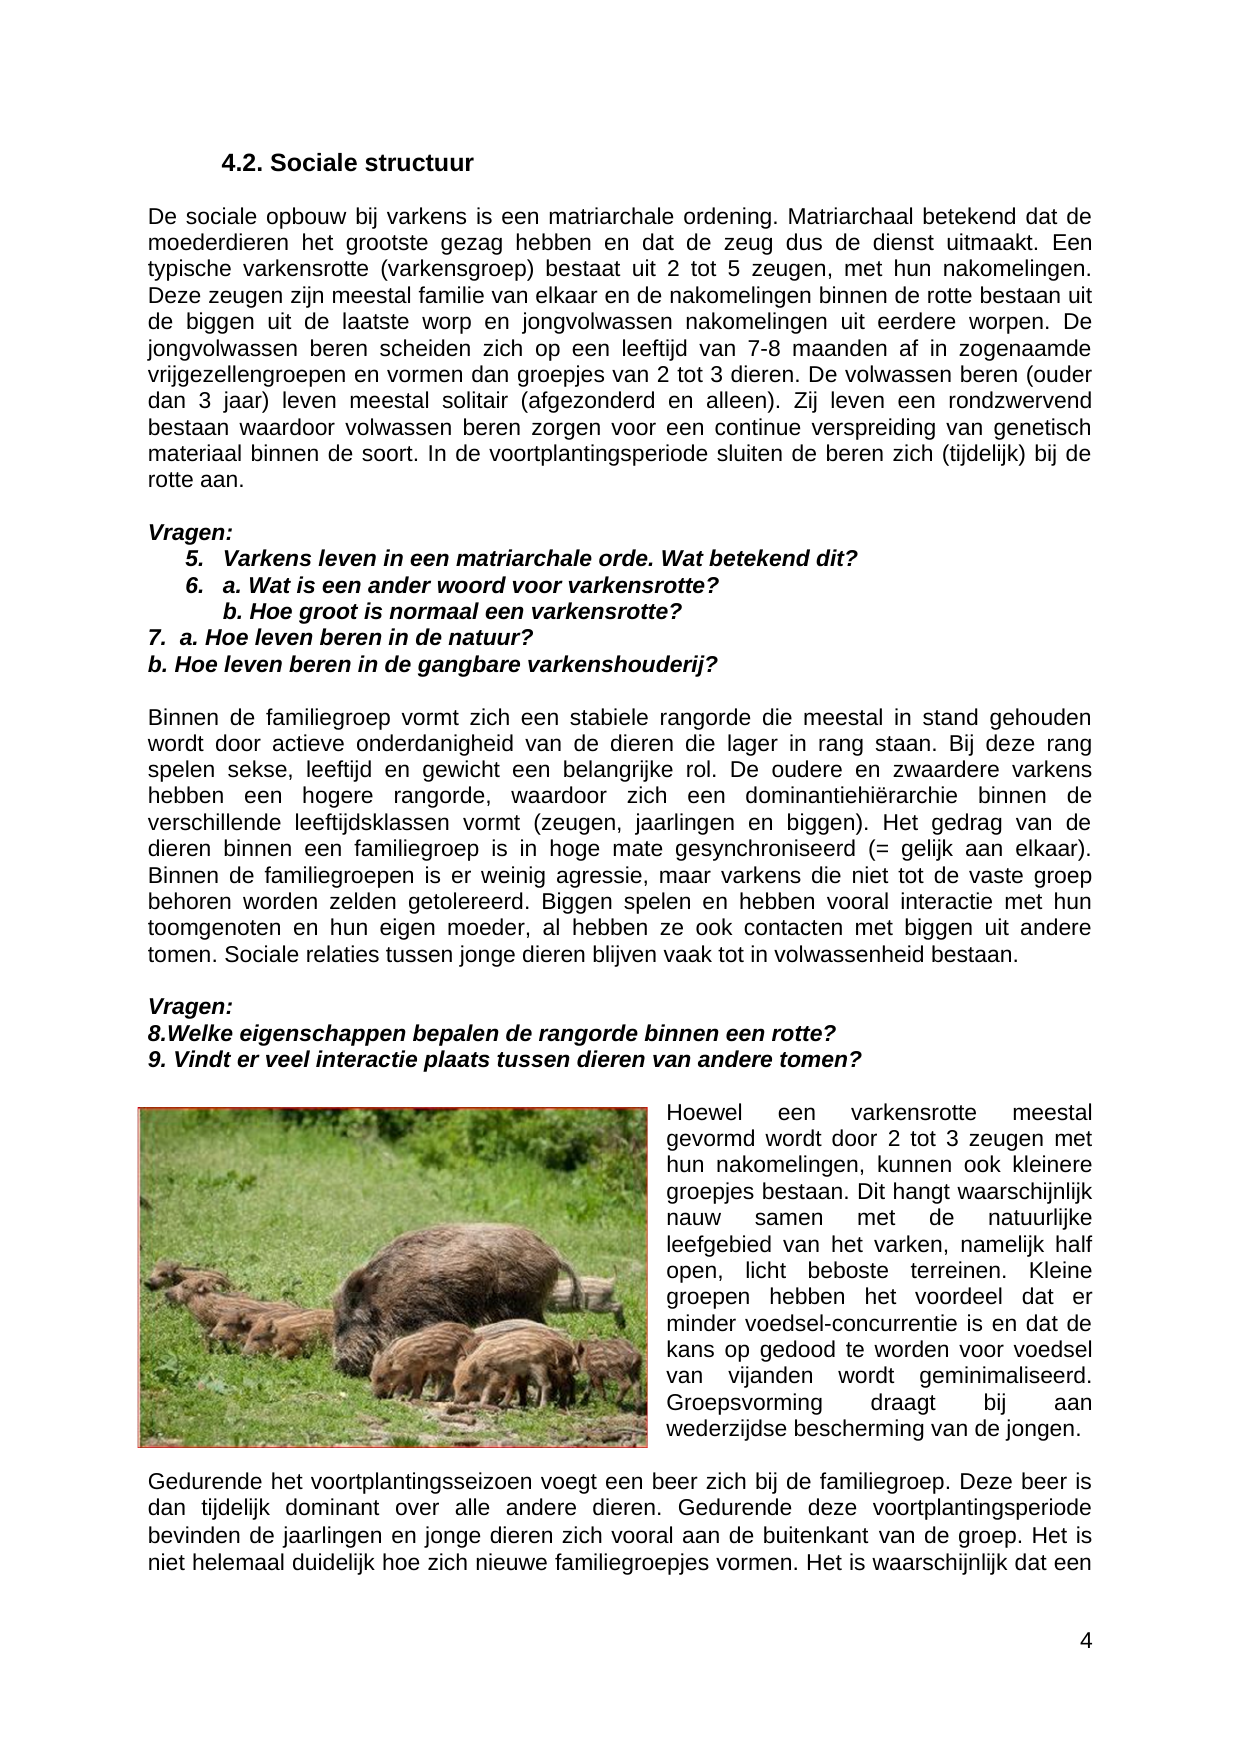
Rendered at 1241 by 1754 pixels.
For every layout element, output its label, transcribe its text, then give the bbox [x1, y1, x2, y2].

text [148, 1468, 1093, 1576]
text b. Hoe groot is normaal een varkensrotte? [223, 598, 1093, 624]
text 7. a. Hoe leven beren in de natuur? [148, 624, 1093, 651]
text Vragen: [148, 519, 1093, 545]
list Varkens leven in een matriarchale orde. Wat betekend dit? [185, 545, 1093, 572]
list a. Wat is een ander woord voor varkensrotte? [185, 572, 1093, 598]
text 8.Welke eigenschappen bepalen de rangorde binnen een rotte? [148, 1020, 1093, 1046]
text Vragen: [148, 993, 1093, 1020]
subtitle 4.2. Sociale structuur [148, 148, 1093, 176]
text Binnen de familiegroep vormt zich een stabiele rangorde die meestal in stand gehouden wordt door actieve onderdanigheid van de dieren die lager in rang staan. Bij deze rang spelen sekse, leeftijd en gewicht een belangrijke rol. De oudere en zwaardere varkens hebben een hogere rangorde, waardoor zich een dominantiehiërarchie binnen de verschillende leeftijdsklassen vormt (zeugen, jaarlingen en biggen). Het gedrag van de dieren binnen een familiegroep is in hoge mate gesynchroniseerd (= gelijk aan elkaar). Binnen de familiegroepen is er weinig agressie, maar varkens die niet tot de vaste groep behoren worden zelden getolereerd. Biggen spelen en hebben vooral interactie met hun toomgenoten en hun eigen moeder, al hebben ze ook contacten met biggen uit andere tomen. Sociale relaties tussen jonge dieren blijven vaak tot in volwassenheid bestaan. [148, 703, 1093, 967]
text b. Hoe leven beren in de gangbare varkenshouderij? [148, 651, 1093, 677]
text De sociale opbouw bij varkens is een matriarchale ordening. Matriarchaal betekend dat de moederdieren het grootste gezag hebben en dat de zeug dus de dienst uitmaakt. Een typische varkensrotte (varkensgroep) bestaat uit 2 tot 5 zeugen, met hun nakomelingen. Deze zeugen zijn meestal familie van elkaar en de nakomelingen binnen de rotte bestaan uit de biggen uit de laatste worp en jongvolwassen nakomelingen uit eerdere worpen. De jongvolwassen beren scheiden zich op een leeftijd van 7-8 maanden af in zogenaamde vrijgezellengroepen en vormen dan groepjes van 2 tot 3 dieren. De volwassen beren (ouder dan 3 jaar) leven meestal solitair (afgezonderd en alleen). Zij leven een rondzwervend bestaan waardoor volwassen beren zorgen voor een continue verspreiding van genetisch materiaal binnen de soort. In de voortplantingsperiode sluiten de beren zich (tijdelijk) bij de rotte aan. [148, 203, 1093, 493]
picture [137, 1107, 648, 1448]
text 9. Vindt er veel interactie plaats tussen dieren van andere tomen? [148, 1046, 1093, 1072]
